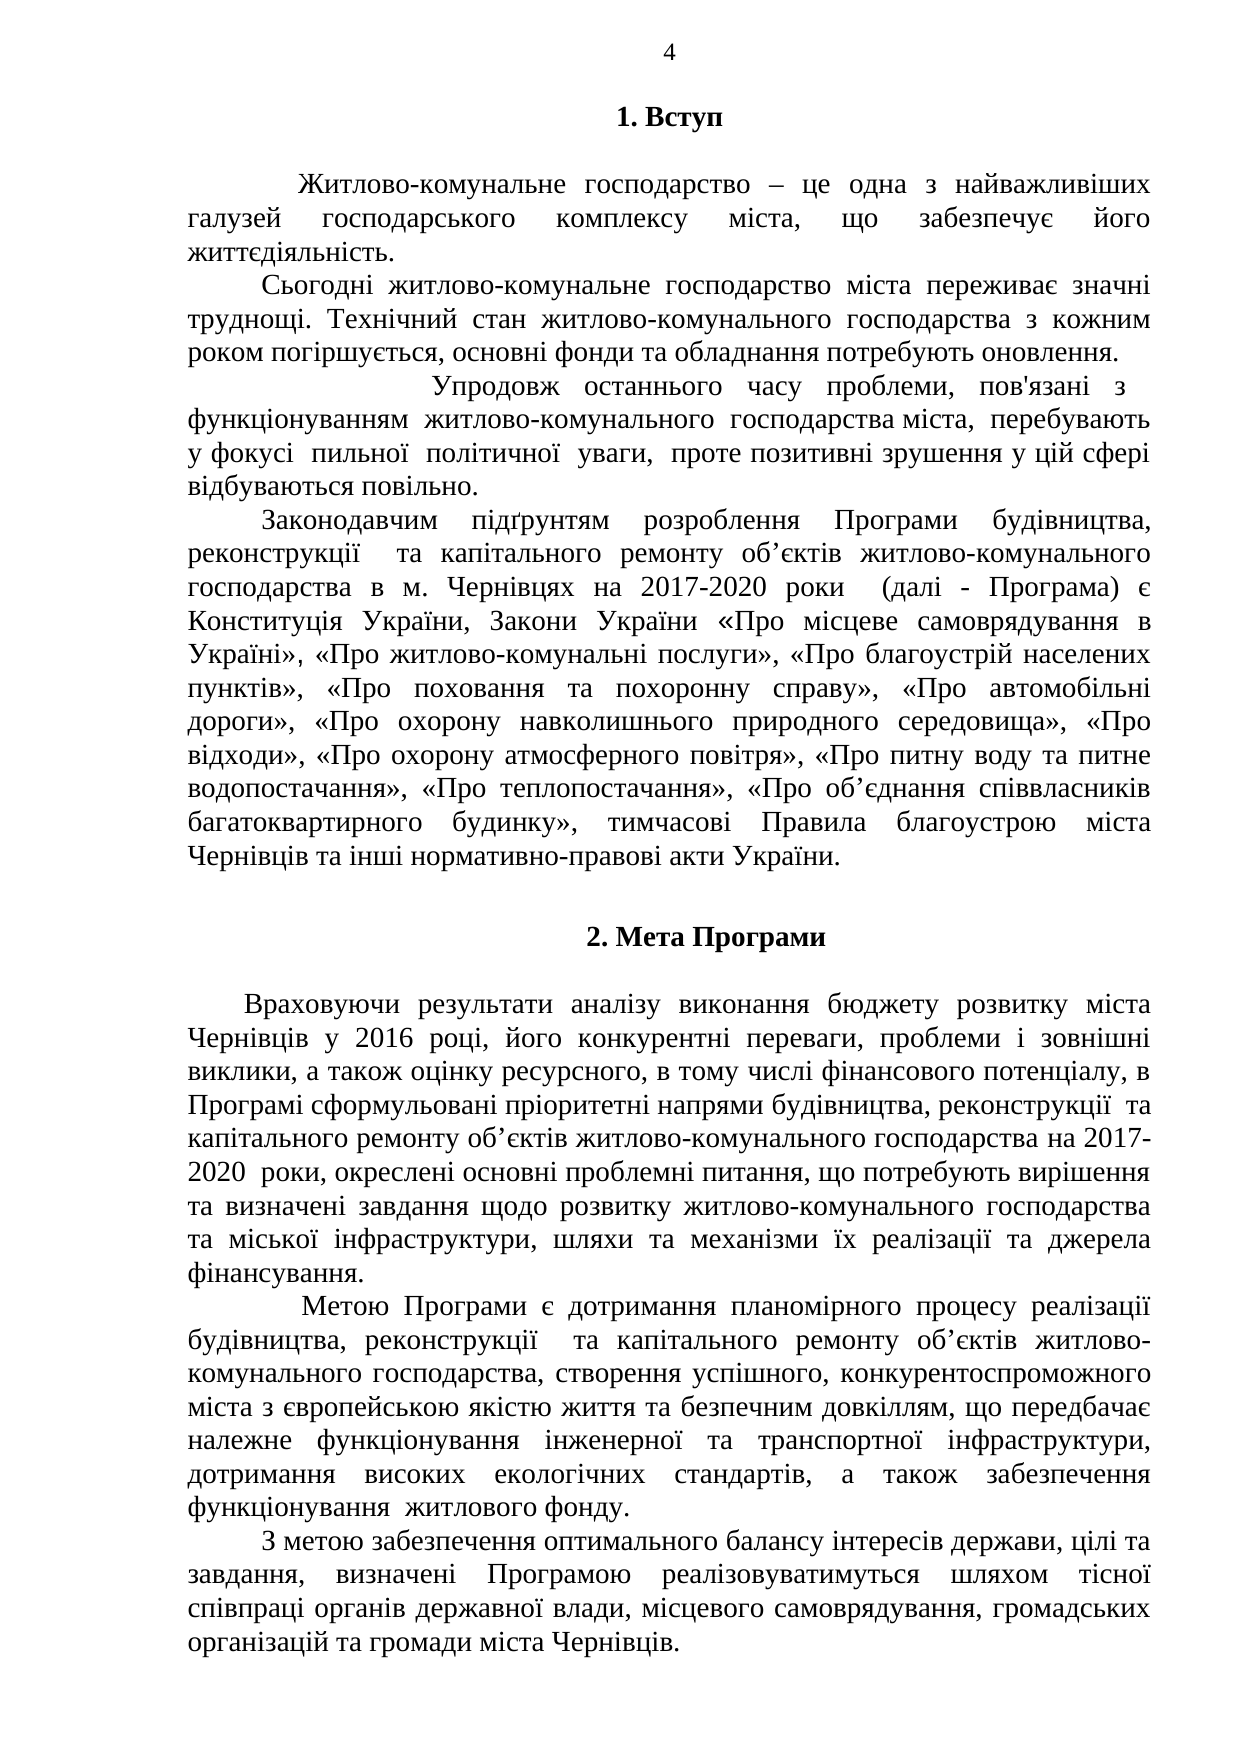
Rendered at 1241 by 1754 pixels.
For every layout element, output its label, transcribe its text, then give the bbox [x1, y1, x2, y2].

text Враховуючи результати аналізу виконання бюджету розвитку міста Чернівців у 2016 році, його конкурентні переваги, проблеми і зовнішні виклики, а також оцінку ресурсного, в тому числі фінансового потенціалу, в Програмі сформульовані пріоритетні напрями будівництва, реконструкції та капітального ремонту об’єктів житлово-комунального господарства на 2017-2020 роки, окреслені основні проблемні питання, що потребують вирішення та визначені завдання щодо розвитку житлово-комунального господарства та міської інфраструктури, шляхи та механізми їх реалізації та джерела фінансування. [187, 986, 1152, 1288]
subtitle Законодавчим підґрунтям розроблення Програми будівництва, реконструкції та капітального ремонту об’єктів житлово-комунального господарства в м. Чернівцях на 2017-2020 роки (далі - Програма) є Конституція України, Закони України «Про місцеве самоврядування в Україні», «Про житлово-комунальні послуги», «Про благоустрій населених пунктів», «Про поховання та похоронну справу», «Про автомобільні дороги», «Про охорону навколишнього природного середовища», «Про відходи», «Про охорону атмосферного повітря», «Про питну воду та питне водопостачання», «Про теплопостачання», «Про об’єднання співвласників багатоквартирного будинку», тимчасові Правила благоустрою міста Чернівців та інші нормативно-правові акти України. [187, 502, 1152, 871]
text Сьогодні житлово-комунальне господарство міста переживає значні труднощі. Технічний стан житлово-комунального господарства з кожним роком погіршується, основні фонди та обладнання потребують оновлення. [187, 267, 1152, 368]
text Метою Програми є дотримання планомірного процесу реалізації будівництва, реконструкції та капітального ремонту об’єктів житлово-комунального господарства, створення успішного, конкурентоспроможного міста з європейською якістю життя та безпечним довкіллям, що передбачає належне функціонування інженерної та транспортної інфраструктури, дотримання високих екологічних стандартів, а також забезпечення функціонування житлового фонду. [187, 1288, 1152, 1523]
text Упродовж останнього часу проблеми, пов'язані з функціонуванням житлово-комунального господарства міста, перебувають у фокусі пильної політичної уваги, проте позитивні зрушення у цій сфері відбуваються повільно. [187, 368, 1152, 502]
text Житлово-комунальне господарство – це одна з найважливіших галузей господарського комплексу міста, що забезпечує його життєдіяльність. [187, 167, 1152, 267]
text 2. Мета Програми [187, 919, 1152, 953]
text З метою забезпечення оптимального балансу інтересів держави, цілі та завдання, визначені Програмою реалізовуватимуться шляхом тісної співпраці органів державної влади, місцевого самоврядування, громадських організацій та громади міста Чернівців. [187, 1523, 1152, 1657]
text 1. Вступ [187, 99, 1152, 133]
text 4 [187, 37, 1152, 66]
